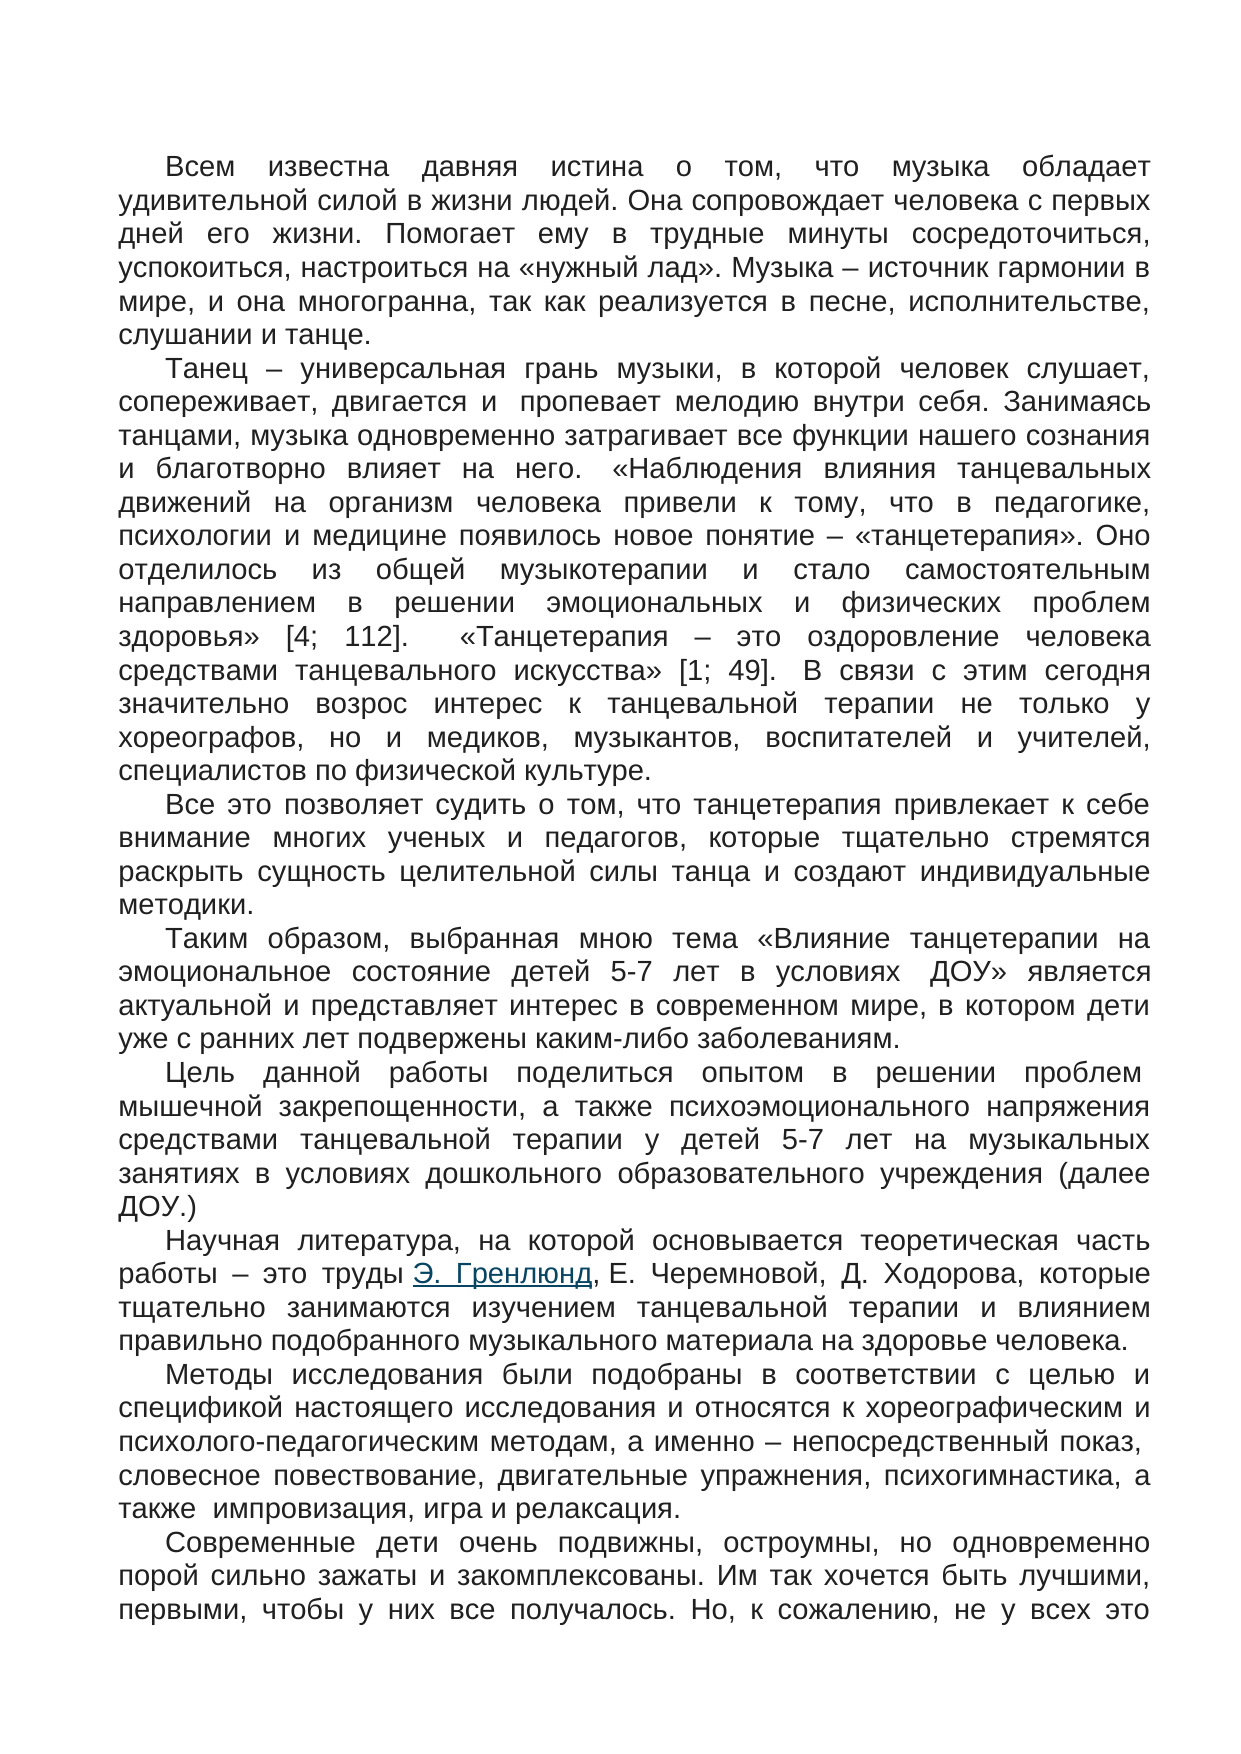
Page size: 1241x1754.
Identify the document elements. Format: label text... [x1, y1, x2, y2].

text Методы исследования были подобраны в соответствии с целью и спецификой настоящего исследования и относятся к хореографическим и психолого-педагогическим методам, а именно – непосредственный показ, словесное повествование, двигательные упражнения, психогимнастика, а также импровизация, игра и релаксация. [118, 1357, 1152, 1524]
text Научная литература, на которой основывается теоретическая часть работы – это труды Э. Гренлюнд, Е. Черемновой, Д. Ходорова, которые тщательно занимаются изучением танцевальной терапии и влиянием правильно подобранного музыкального материала на здоровье человека. [118, 1223, 1152, 1357]
text Таким образом, выбранная мною тема «Влияние танцетерапии на эмоциональное состояние детей 5-7 лет в условиях ДОУ» является актуальной и представляет интерес в современном мире, в котором дети уже с ранних лет подвержены каким-либо заболеваниям. [118, 921, 1152, 1055]
text Цель данной работы поделиться опытом в решении проблем мышечной закрепощенности, а также психоэмоционального напряжения средствами танцевальной терапии у детей 5-7 лет на музыкальных занятиях в условиях дошкольного образовательного учреждения (далее ДОУ.) [118, 1055, 1152, 1223]
text Танец – универсальная грань музыки, в которой человек слушает, сопереживает, двигается и пропевает мелодию внутри себя. Занимаясь танцами, музыка одновременно затрагивает все функции нашего сознания и благотворно влияет на него. «Наблюдения влияния танцевальных движений на организм человека привели к тому, что в педагогике, психологии и медицине появилось новое понятие – «танцетерапия». Оно отделилось из общей музыкотерапии и стало самостоятельным направлением в решении эмоциональных и физических проблем здоровья» [4; 112]. «Танцетерапия – это оздоровление человека средствами танцевального искусства» [1; 49]. В связи с этим сегодня значительно возрос интерес к танцевальной терапии не только у хореографов, но и медиков, музыкантов, воспитателей и учителей, специалистов по физической культуре. [118, 351, 1152, 787]
text Всем известна давняя истина о том, что музыка обладает удивительной силой в жизни людей. Она сопровождает человека с первых дней его жизни. Помогает ему в трудные минуты сосредоточиться, успокоиться, настроиться на «нужный лад». Музыка – источник гармонии в мире, и она многогранна, так как реализуется в песне, исполнительстве, слушании и танце. [118, 149, 1152, 351]
text Все это позволяет судить о том, что танцетерапия привлекает к себе внимание многих ученых и педагогов, которые тщательно стремятся раскрыть сущность целительной силы танца и создают индивидуальные методики. [118, 787, 1152, 921]
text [118, 1524, 1152, 1625]
